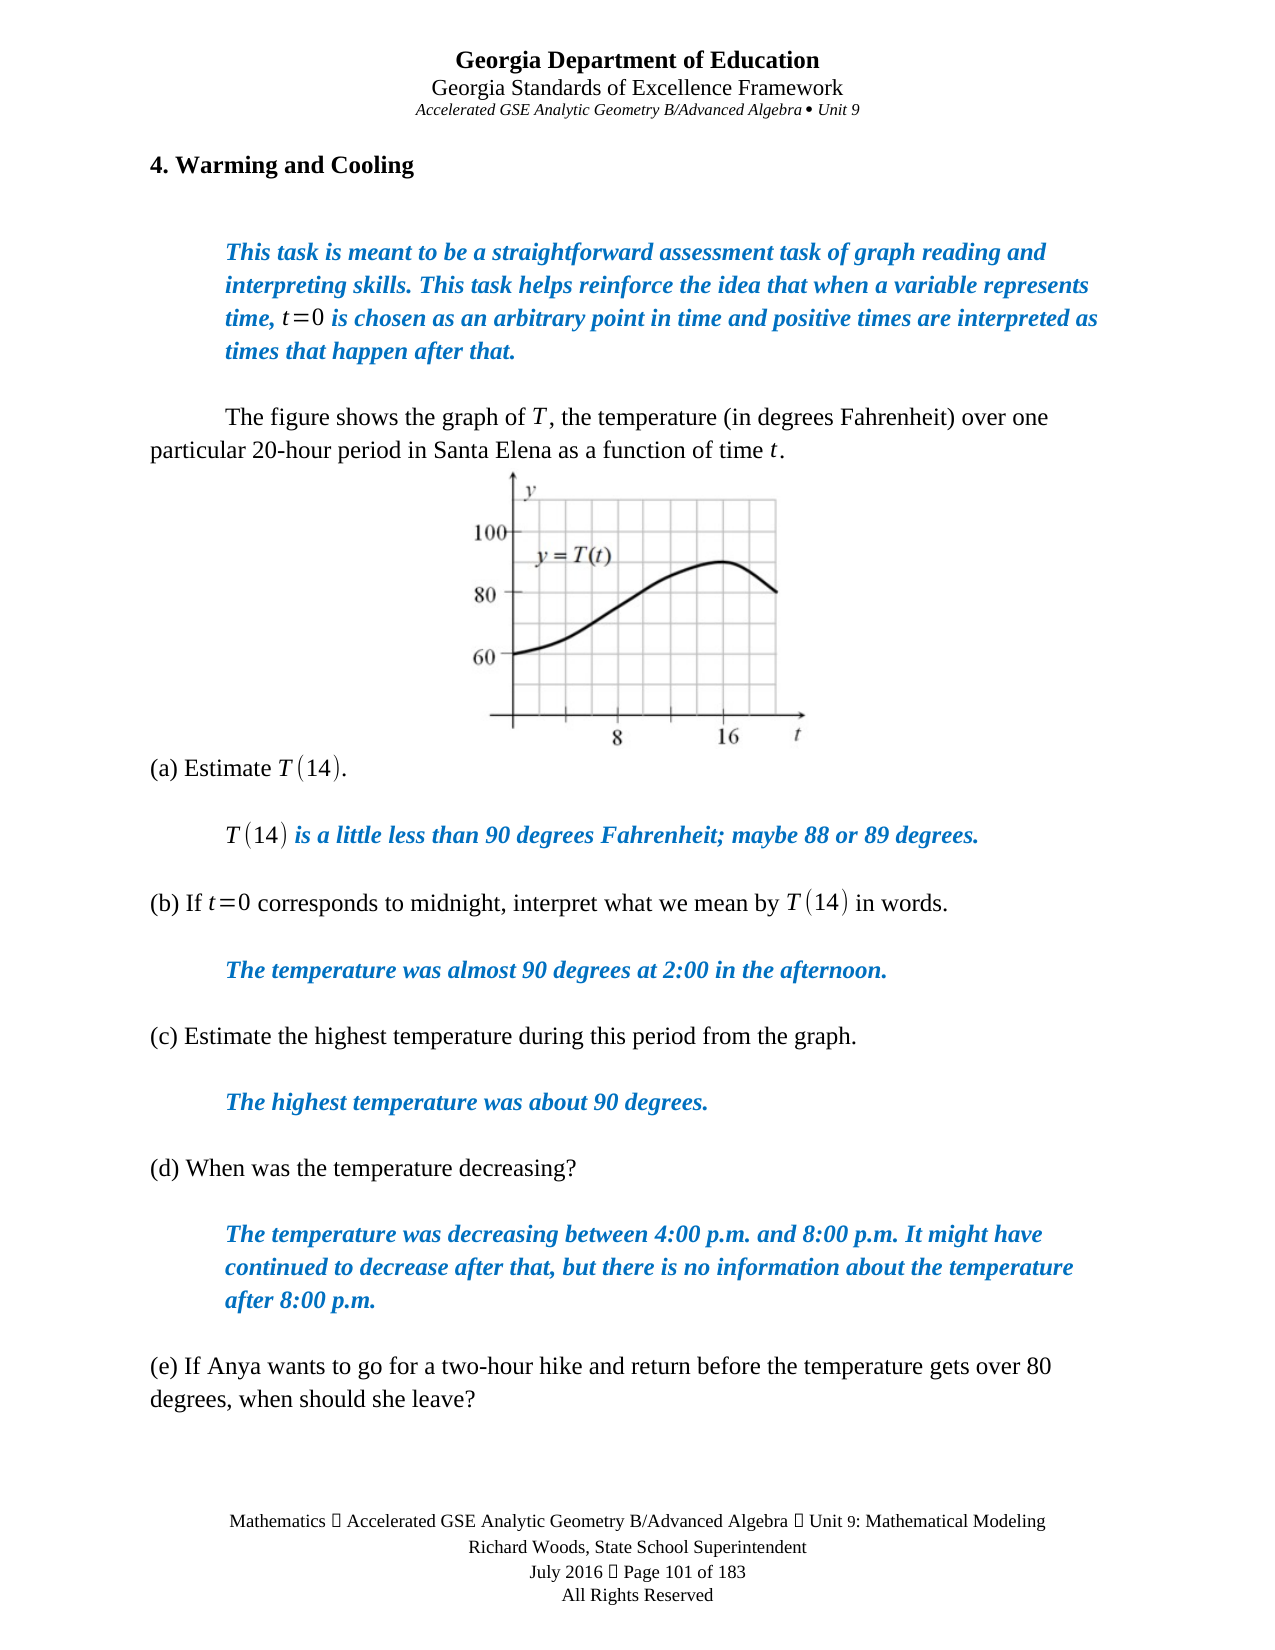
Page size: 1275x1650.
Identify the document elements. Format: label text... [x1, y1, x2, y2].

text is a little less than 90 degrees Fahrenheit; maybe 88 or 89 degrees. [150, 820, 1125, 850]
text The temperature was almost 90 degrees at 2:00 in the afternoon. [150, 955, 1125, 983]
text This task is meant to be a straightforward assessment task of graph reading and interpreting skills. This task helps reinforce the idea that when a variable represents time, is chosen as an arbitrary point in time and positive times are interpreted as times that happen after that. [225, 237, 1125, 365]
text (e) If Anya wants to go for a two-hour hike and return before the temperature gets over 80 degrees, when should she leave? [150, 1351, 1125, 1413]
text The figure shows the graph of , the temperature (in degrees Fahrenheit) over one particular 20-hour period in Santa Elena as a function of time . [150, 402, 1125, 464]
text 4. Warming and Cooling [150, 150, 1125, 179]
text (d) When was the temperature decreasing? [150, 1153, 1125, 1182]
picture [462, 468, 813, 749]
text The temperature was decreasing between 4:00 p.m. and 8:00 p.m. It might have continued to decrease after that, but there is no information about the temperature after 8:00 p.m. [225, 1219, 1125, 1314]
text (a) Estimate . [150, 753, 1125, 783]
text (b) If corresponds to midnight, interpret what we mean by in words. [150, 887, 1125, 917]
text (c) Estimate the highest temperature during this period from the graph. [150, 1021, 1125, 1049]
text The highest temperature was about 90 degrees. [150, 1087, 1125, 1116]
